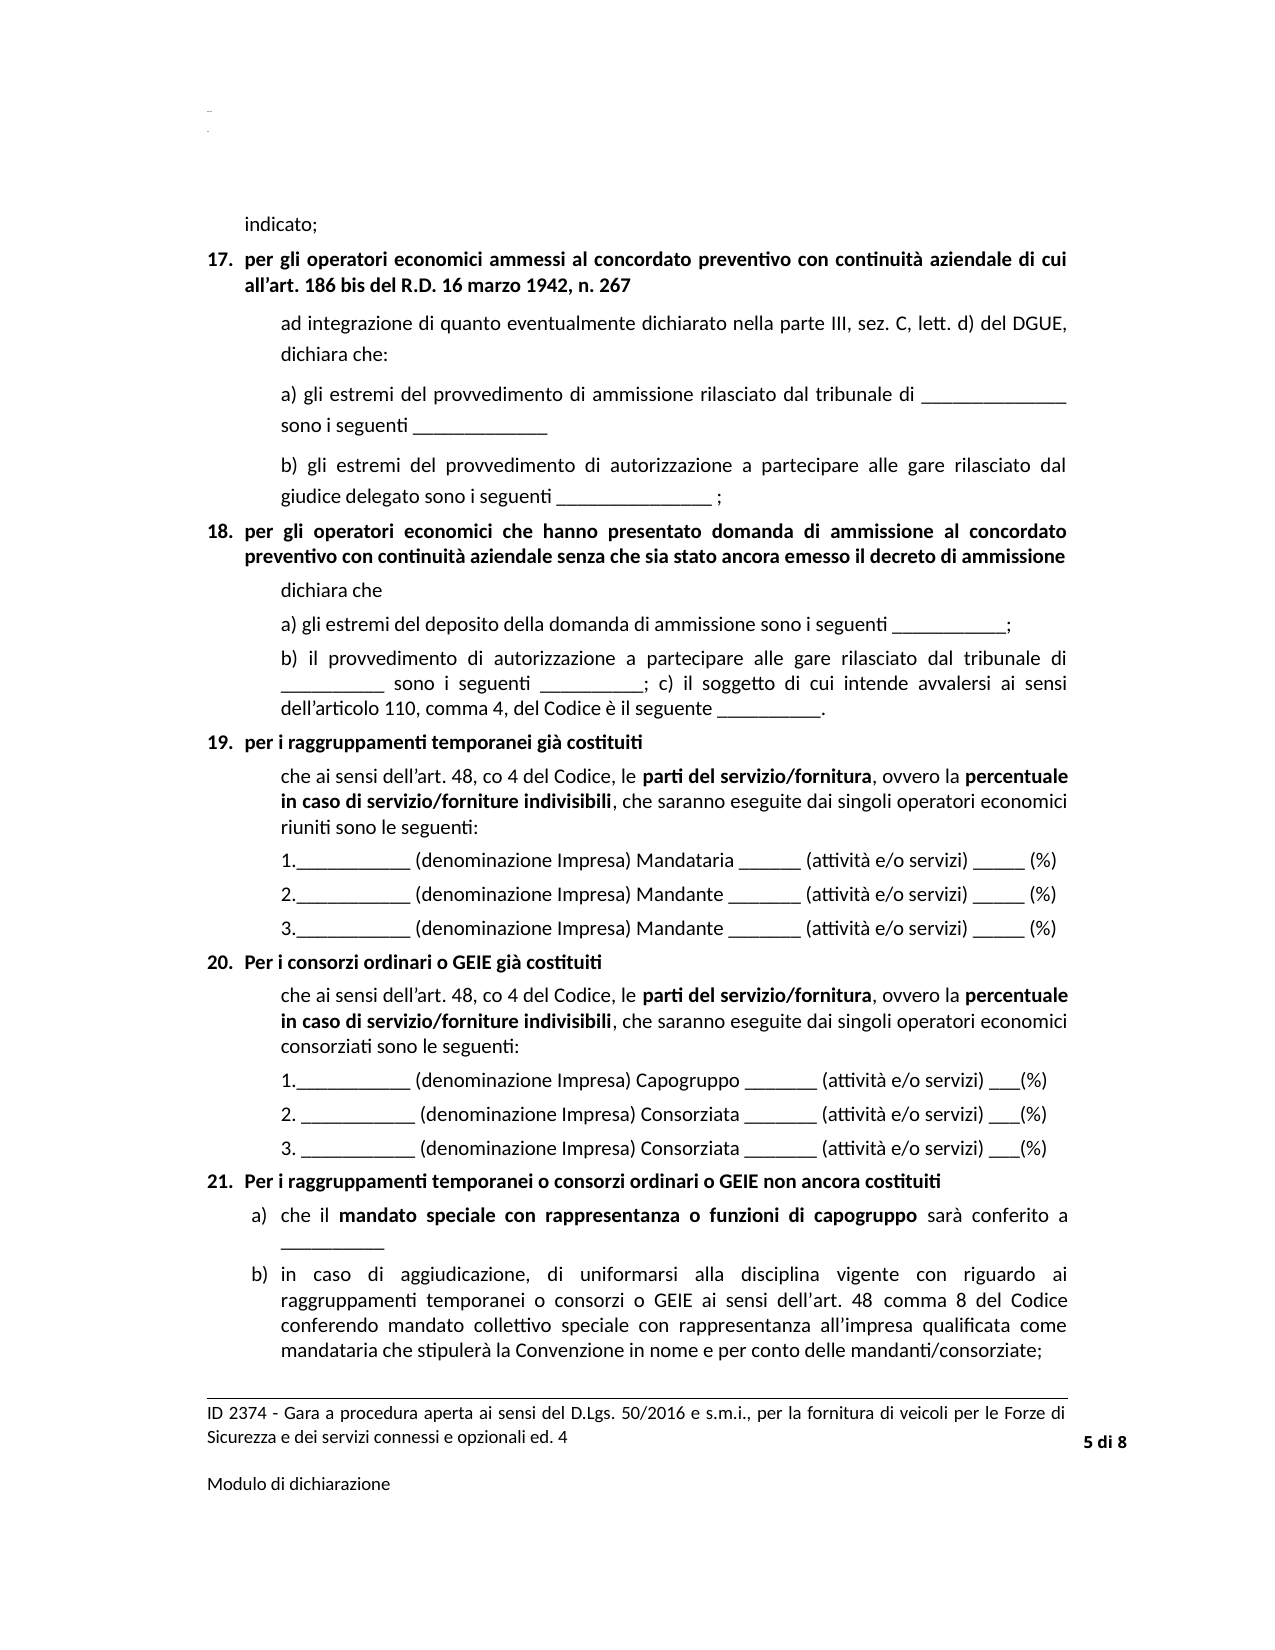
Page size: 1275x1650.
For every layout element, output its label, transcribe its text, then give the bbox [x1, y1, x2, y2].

text che ai sensi dell’art. 48, co 4 del Codice, le parti del servizio/fornitura, ovvero la percentuale in caso di servizio/forniture indivisibili, che saranno eseguite dai singoli operatori economici consorziati sono le seguenti: [281, 983, 1068, 1059]
text a) gli estremi del deposito della domanda di ammissione sono i seguenti ___________; [281, 611, 1068, 636]
text b) il provvedimento di autorizzazione a partecipare alle gare rilasciato dal tribunale di __________ sono i seguenti __________; c) il soggetto di cui intende avvalersi ai sensi dell’articolo 110, comma 4, del Codice è il seguente __________. [281, 645, 1068, 721]
text ad integrazione di quanto eventualmente dichiarato nella parte III, sez. C, lett. d) del DGUE, dichiara che: [281, 306, 1068, 368]
list per i raggruppamenti temporanei già costituiti [207, 729, 1068, 755]
list in caso di aggiudicazione, di uniformarsi alla disciplina vigente con riguardo ai raggruppamenti temporanei o consorzi o GEIE ai sensi dell’art. 48 comma 8 del Codice conferendo mandato collettivo speciale con rappresentanza all’impresa qualificata come mandataria che stipulerà la Convenzione in nome e per conto delle mandanti/consorziate; [251, 1261, 1068, 1363]
list Per i consorzi ordinari o GEIE già costituiti [207, 949, 1068, 974]
text a) gli estremi del provvedimento di ammissione rilasciato dal tribunale di ______________ sono i seguenti _____________ [281, 376, 1068, 439]
list Per i raggruppamenti temporanei o consorzi ordinari o GEIE non ancora costituiti [207, 1168, 1068, 1194]
text che ai sensi dell’art. 48, co 4 del Codice, le parti del servizio/fornitura, ovvero la percentuale in caso di servizio/forniture indivisibili, che saranno eseguite dai singoli operatori economici riuniti sono le seguenti: [281, 763, 1068, 839]
list 1.___________ (denominazione Impresa) Mandataria ______ (attività e/o servizi) _____ (%) [281, 848, 1068, 873]
list 3.___________ (denominazione Impresa) Mandante _______ (attività e/o servizi) _____ (%) [281, 915, 1068, 941]
text dichiara che [281, 577, 1068, 603]
list 2.___________ (denominazione Impresa) Mandante _______ (attività e/o servizi) _____ (%) [281, 881, 1068, 907]
list che il mandato speciale con rappresentanza o funzioni di capogruppo sarà conferito a __________ [251, 1202, 1068, 1253]
list per gli operatori economici che hanno presentato domanda di ammissione al concordato preventivo con continuità aziendale senza che sia stato ancora emesso il decreto di ammissione [207, 518, 1068, 569]
list 1.___________ (denominazione Impresa) Capogruppo _______ (attività e/o servizi) ___(%) [281, 1067, 1068, 1093]
text b) gli estremi del provvedimento di autorizzazione a partecipare alle gare rilasciato dal giudice delegato sono i seguenti _______________ ; [281, 447, 1068, 510]
list 3. ___________ (denominazione Impresa) Consorziata _______ (attività e/o servizi) ___(%) [281, 1135, 1068, 1160]
list per gli operatori economici ammessi al concordato preventivo con continuità aziendale di cui all’art. 186 bis del R.D. 16 marzo 1942, n. 267 [207, 246, 1068, 297]
list 2. ___________ (denominazione Impresa) Consorziata _______ (attività e/o servizi) ___(%) [281, 1101, 1068, 1126]
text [244, 207, 1068, 238]
